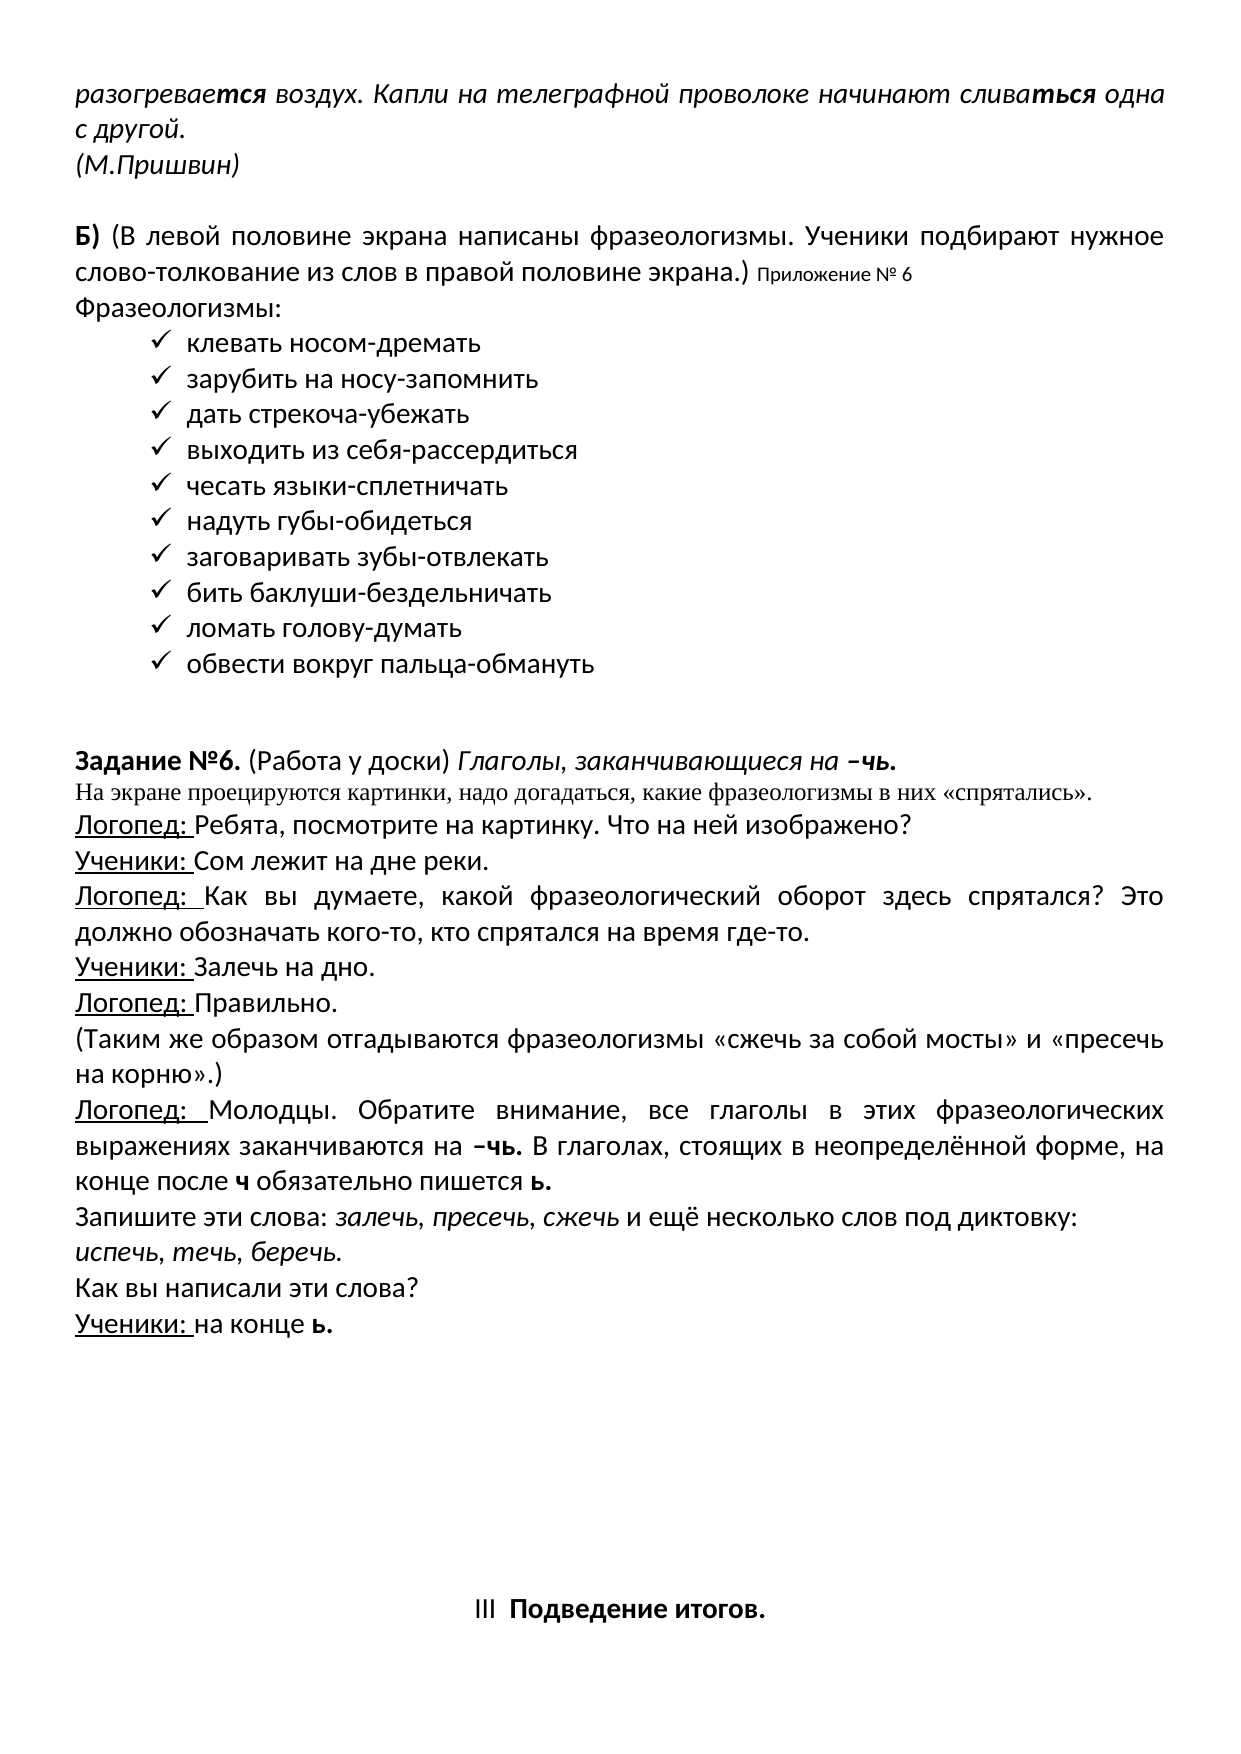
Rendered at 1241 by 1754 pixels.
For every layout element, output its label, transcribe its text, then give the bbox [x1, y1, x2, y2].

text Логопед: Ребята, посмотрите на картинку. Что на ней изображено? [75, 806, 1165, 842]
text Ученики: на конце ь. [75, 1305, 1165, 1340]
text Фразеологизмы: [75, 289, 1165, 324]
text Задание №6. (Работа у доски) Глаголы, заканчивающиеся на –чь. [75, 742, 1165, 777]
text Б) (В левой половине экрана написаны фразеологизмы. Ученики подбирают нужное слово-толкование из слов в правой половине экрана.) Приложение № 6 [75, 217, 1165, 289]
list бить баклуши-бездельничать [149, 574, 1165, 609]
list ломать голову-думать [149, 609, 1165, 645]
list заговаривать зубы-отвлекать [149, 538, 1165, 574]
text Ученики: Сом лежит на дне реки. [75, 842, 1165, 877]
text испечь, течь, беречь. [75, 1233, 1165, 1269]
list зарубить на носу-запомнить [149, 360, 1165, 396]
list дать стрекоча-убежать [149, 396, 1165, 431]
text Логопед: Правильно. [75, 984, 1165, 1020]
text (Таким же образом отгадываются фразеологизмы «сжечь за собой мосты» и «пресечь на корню».) [75, 1020, 1165, 1091]
text Ученики: Залечь на дно. [75, 948, 1165, 984]
list клевать носом-дремать [149, 324, 1165, 360]
text (М.Пришвин) [75, 146, 1165, 182]
text Запишите эти слова: залечь, пресечь, сжечь и ещё несколько слов под диктовку: [75, 1198, 1165, 1233]
text Как вы написали эти слова? [75, 1269, 1165, 1305]
list выходить из себя-рассердиться [149, 431, 1165, 467]
text Логопед: Как вы думаете, какой фразеологический оборот здесь спрятался? Это должно обозначать кого-то, кто спрятался на время где-то. [75, 877, 1165, 948]
list надуть губы-обидеться [149, 502, 1165, 538]
list обвести вокруг пальца-обмануть [149, 645, 1165, 681]
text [75, 75, 1165, 146]
list чесать языки-сплетничать [149, 467, 1165, 502]
text На экране проецируются картинки, надо догадаться, какие фразеологизмы в них «спрятались». [75, 777, 1165, 806]
text III Подведение итогов. [75, 1590, 1165, 1625]
text Логопед: Молодцы. Обратите внимание, все глаголы в этих фразеологических выражениях заканчиваются на –чь. В глаголах, стоящих в неопределённой форме, на конце после ч обязательно пишется ь. [75, 1091, 1165, 1198]
